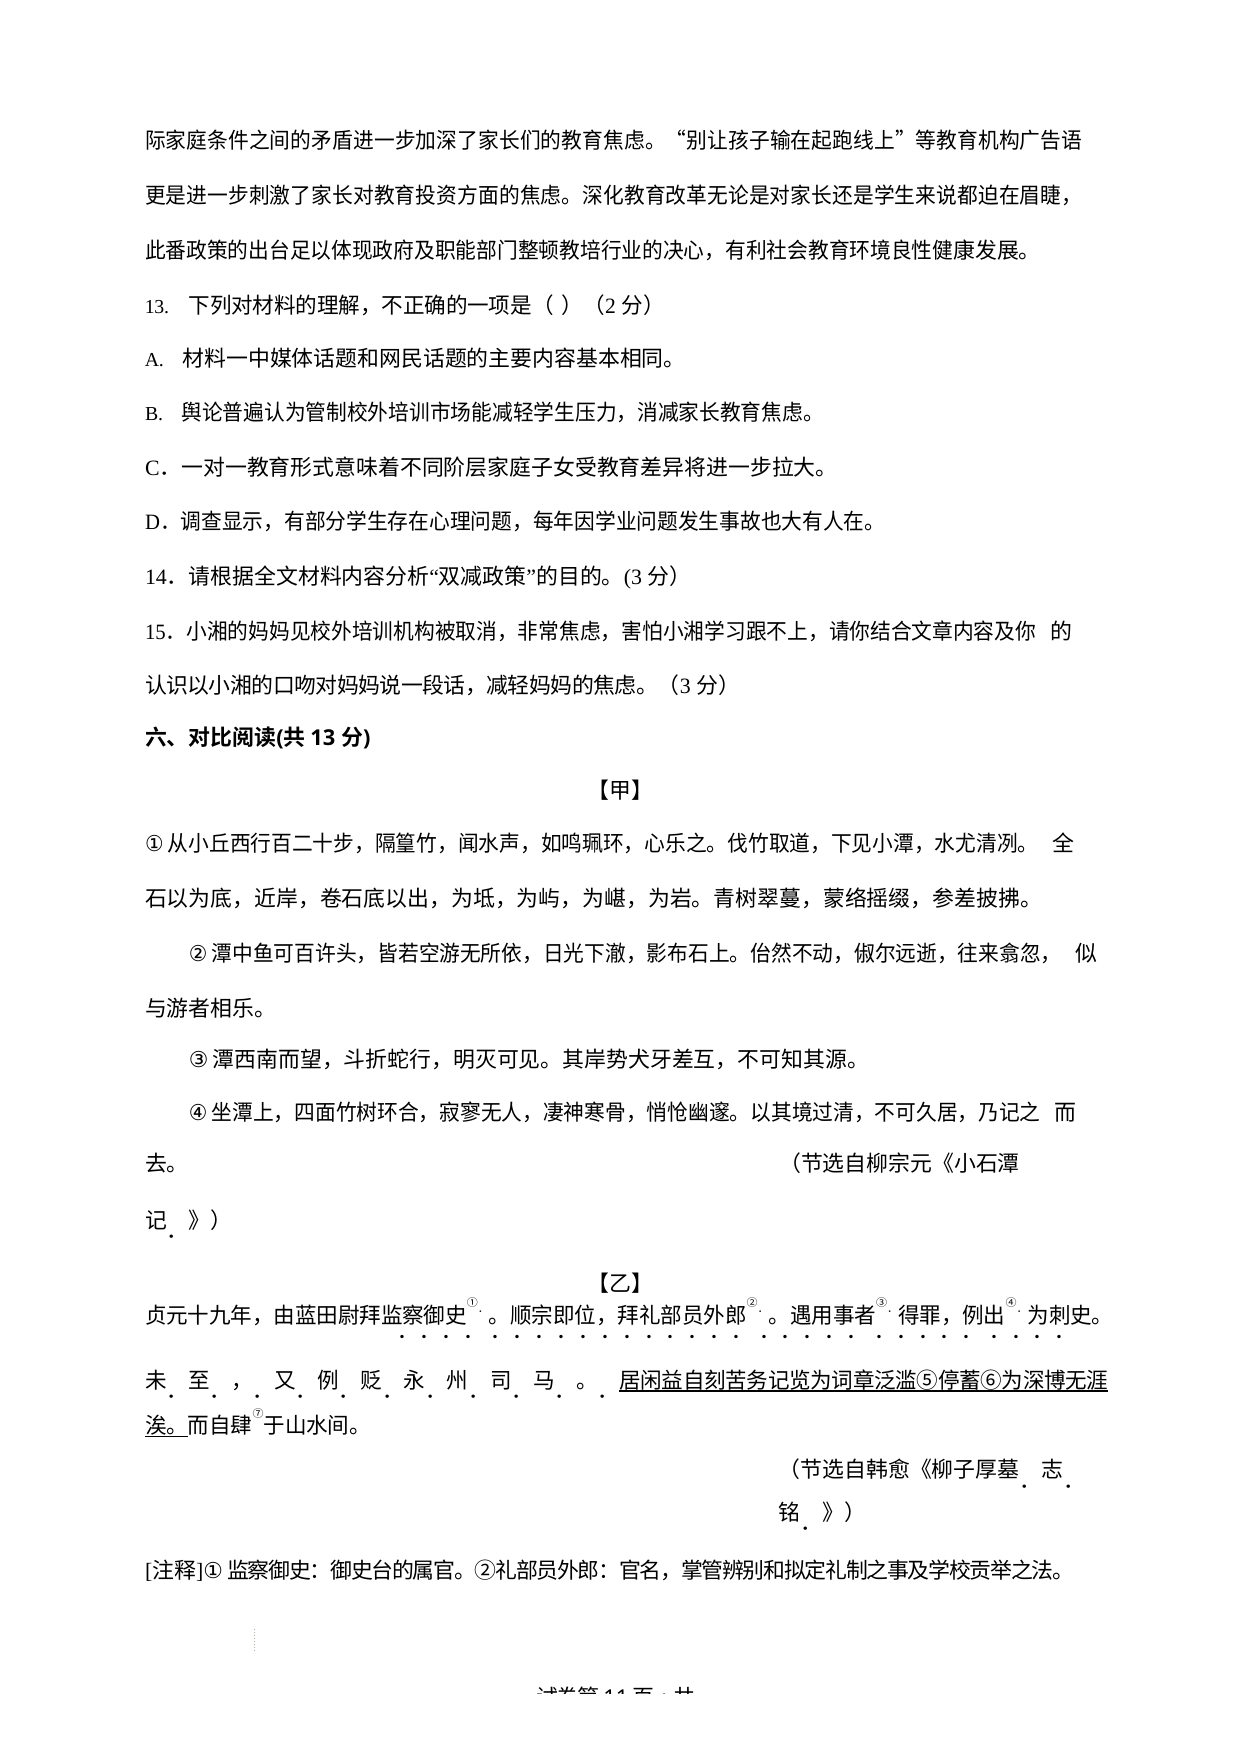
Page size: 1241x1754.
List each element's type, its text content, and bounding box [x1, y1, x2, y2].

text 15．小湘的妈妈见校外培训机构被取消，非常焦虑，害怕小湘学习跟不上，请你结合文章内容及你 的认识以小湘的口吻对妈妈说一段话，减轻妈妈的焦虑。（3 分） [145, 614, 1085, 700]
text 【乙】 [153, 1270, 1087, 1297]
text 际家庭条件之间的矛盾进一步加深了家长们的教育焦虑。“别让孩子输在起跑线上”等教育机构广告语更是进一步刺激了家长对教育投资方面的焦虑。深化教育改革无论是对家长还是学生来说都迫在眉睫，此番政策的出台足以体现政府及职能部门整顿教培行业的决心，有利社会教育环境良性健康发展。 [145, 123, 1085, 264]
text ②潭中鱼可百许头，皆若空游无所依，日光下澈，影布石上。佁然不动，俶尔远逝，往来翕忽， 似与游者相乐。 [145, 936, 1107, 1022]
text （节选自韩愈《柳子厚墓．志．铭．》） [778, 1452, 1117, 1537]
list 材料一中媒体话题和网民话题的主要内容基本相同。 [144, 341, 1117, 373]
text ①从小丘西行百二十步，隔篁竹，闻水声，如鸣珮环，心乐之。伐竹取道，下见小潭，水尤清冽。 全石以为底，近岸，卷石底以出，为坻，为屿，为嵁，为岩。青树翠蔓，蒙络摇缀，参差披拂。 [145, 826, 1085, 913]
list 下列对材料的理解，不正确的一项是（ ）（2 分） [144, 288, 1117, 319]
text D．调查显示，有部分学生存在心理问题，每年因学业问题发生事故也大有人在。14．请根据全文材料内容分析“双减政策”的目的。(3 分） [145, 504, 926, 591]
text 未．至．，．又．例．贬．永．州．司．马．。．居闲益自刻苦务记览为词章泛滥⑤停蓄⑥为深博无涯涘。而自肆⑦于山水间。 [145, 1363, 1117, 1440]
text ④坐潭上，四面竹树环合，寂寥无人，凄神寒骨，悄怆幽邃。以其境过清，不可久居，乃记之 而去。 （节选自柳宗元《小石潭记．》） [145, 1095, 1085, 1245]
text ③潭西南而望，斗折蛇行，明灭可见。其岸势犬牙差互，不可知其源。 [188, 1045, 1117, 1073]
text [注释]①监察御史：御史台的属官。②礼部员外郎：官名，掌管辨别和拟定礼制之事及学校贡举之法。 [145, 1553, 1117, 1584]
text ．．．． ．．．．．．．．．．．． ．．．．． ．．．．． ．．．． [392, 1326, 1117, 1350]
text 【甲】 [153, 773, 1087, 804]
list 舆论普遍认为管制校外培训市场能减轻学生压力，消减家长教育焦虑。C．一对一教育形式意味着不同阶层家庭子女受教育差异将进一步拉大。 [145, 395, 859, 481]
subtitle 六、对比阅读(共 13 分) [145, 723, 1117, 751]
